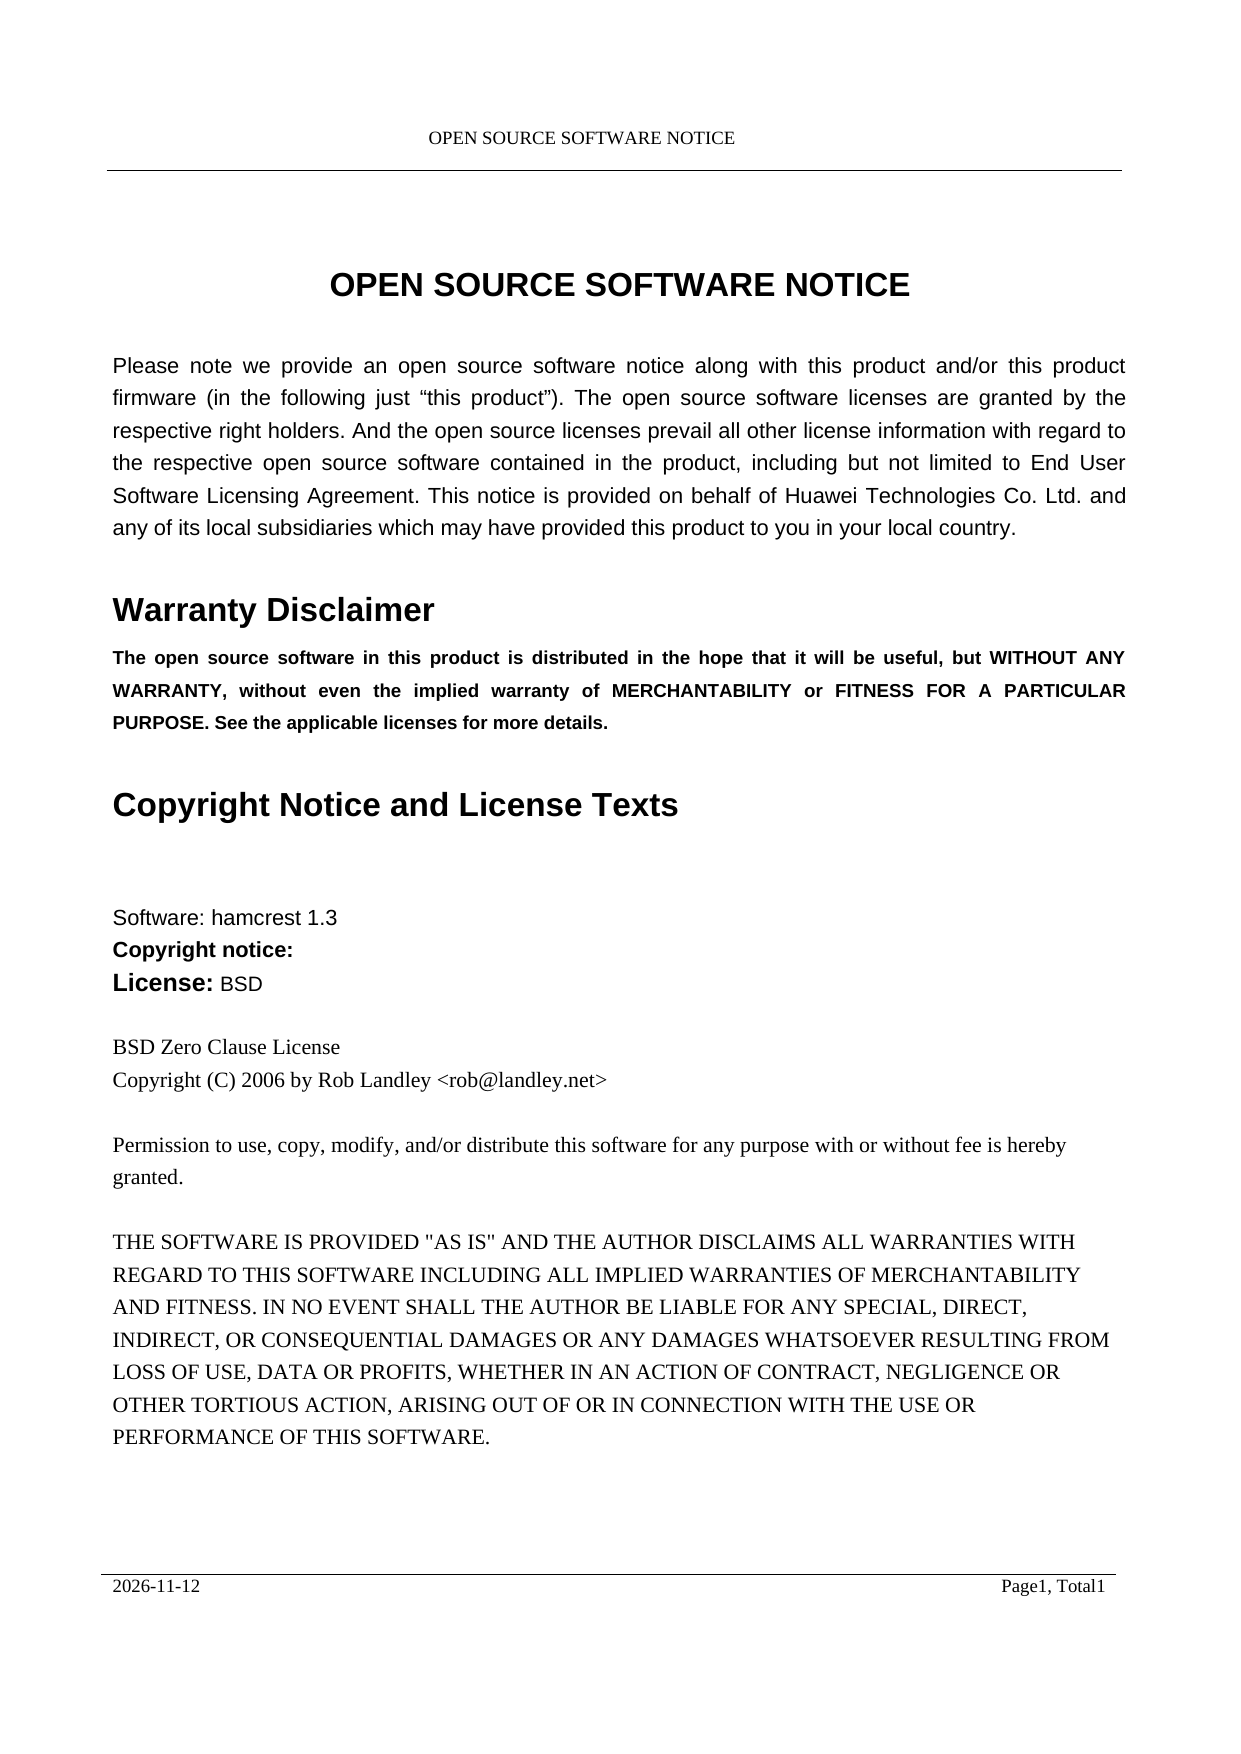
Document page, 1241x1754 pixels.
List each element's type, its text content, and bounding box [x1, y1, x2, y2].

text Copyright notice: [112, 933, 1128, 966]
text Warranty Disclaimer [112, 576, 1128, 641]
text License: BSD BSD Zero Clause License Copyright (C) 2006 by Rob Landley <rob@landley.net> Permission to use, copy, modify, and/or distribute this software for any purpose with or without fee is hereby granted. THE SOFTWARE IS PROVIDED "AS IS" AND THE AUTHOR DISCLAIMS ALL WARRANTIES WITH REGARD TO THIS SOFTWARE INCLUDING ALL IMPLIED WARRANTIES OF MERCHANTABILITY AND FITNESS. IN NO EVENT SHALL THE AUTHOR BE LIABLE FOR ANY SPECIAL, DIRECT, INDIRECT, OR CONSEQUENTIAL DAMAGES OR ANY DAMAGES WHATSOEVER RESULTING FROM LOSS OF USE, DATA OR PROFITS, WHETHER IN AN ACTION OF CONTRACT, NEGLIGENCE OR OTHER TORTIOUS ACTION, ARISING OUT OF OR IN CONNECTION WITH THE USE OR PERFORMANCE OF THIS SOFTWARE. [112, 966, 1128, 1486]
text The open source software in this product is distributed in the hope that it will be useful, but WITHOUT ANY WARRANTY, without even the implied warranty of MERCHANTABILITY or FITNESS FOR A PARTICULAR PURPOSE. See the applicable licenses for more details. [112, 641, 1128, 739]
text Software: hamcrest 1.3 [112, 901, 1128, 933]
text OPEN SOURCE SOFTWARE NOTICE [112, 251, 1128, 316]
text Please note we provide an open source software notice along with this product and/or this product firmware (in the following just “this product”). The open source software licenses are granted by the respective right holders. And the open source licenses prevail all other license information with regard to the respective open source software contained in the product, including but not limited to End User Software Licensing Agreement. This notice is provided on behalf of Huawei Technologies Co. Ltd. and any of its local subsidiaries which may have provided this product to you in your local country. [112, 349, 1128, 544]
text Copyright Notice and License Texts [112, 771, 1128, 836]
